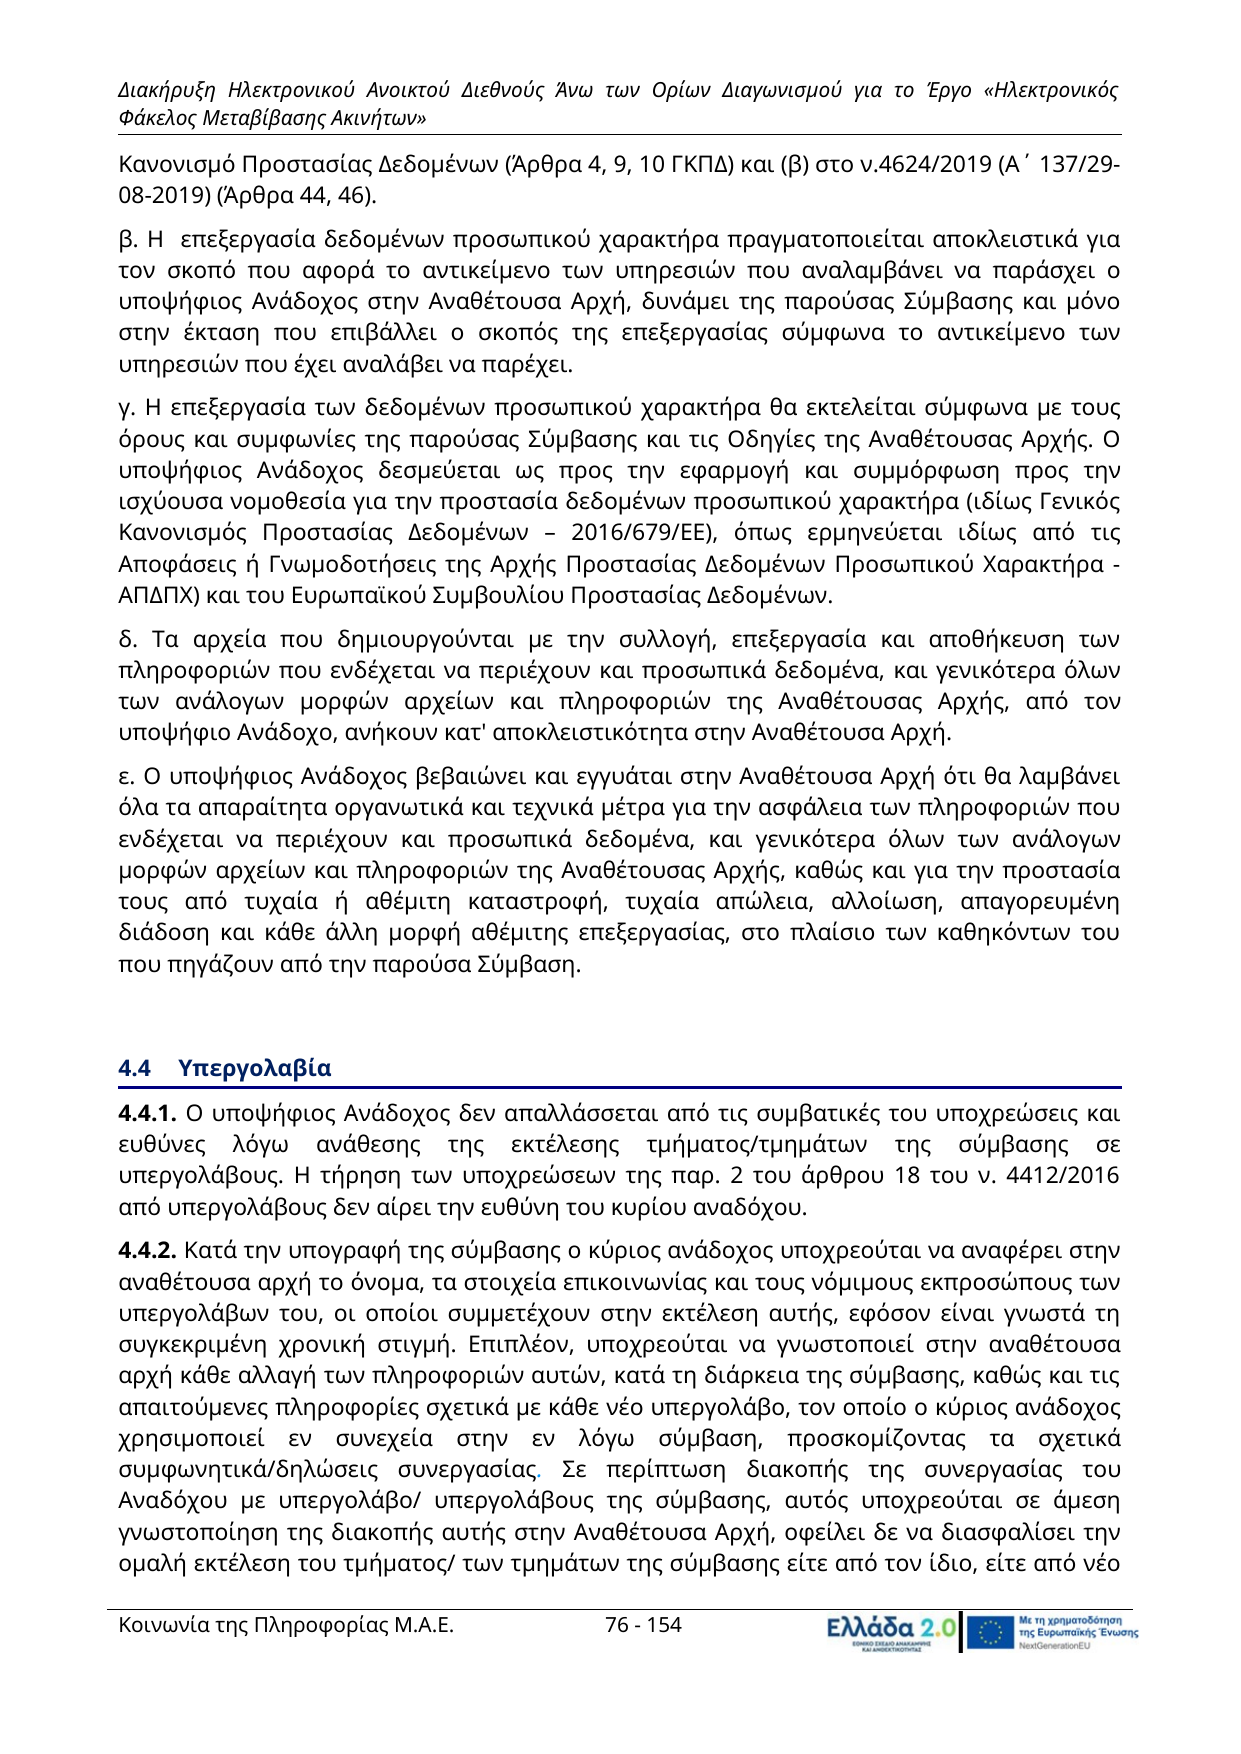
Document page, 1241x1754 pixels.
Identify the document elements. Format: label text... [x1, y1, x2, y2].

subtitle Υπεργολαβία [118, 1052, 1122, 1086]
text δ. Τα αρχεία που δημιουργούνται με την συλλογή, επεξεργασία και αποθήκευση των πληροφοριών που ενδέχεται να περιέχουν και προσωπικά δεδομένα, και γενικότερα όλων των ανάλογων μορφών αρχείων και πληροφοριών της Αναθέτουσας Αρχής, από τον υποψήφιο Ανάδοχο, ανήκουν κατ' αποκλειστικότητα στην Αναθέτουσα Αρχή. [118, 622, 1122, 747]
text γ. Η επεξεργασία των δεδομένων προσωπικού χαρακτήρα θα εκτελείται σύμφωνα με τους όρους και συμφωνίες της παρούσας Σύμβασης και τις Οδηγίες της Αναθέτουσας Αρχής. Ο υποψήφιος Ανάδοχος δεσμεύεται ως προς την εφαρμογή και συμμόρφωση προς την ισχύουσα νομοθεσία για την προστασία δεδομένων προσωπικού χαρακτήρα (ιδίως Γενικός Κανονισμός Προστασίας Δεδομένων – 2016/679/ΕΕ), όπως ερμηνεύεται ιδίως από τις Αποφάσεις ή Γνωμοδοτήσεις της Αρχής Προστασίας Δεδομένων Προσωπικού Χαρακτήρα - ΑΠΔΠΧ) και του Ευρωπαϊκού Συμβουλίου Προστασίας Δεδομένων. [118, 391, 1122, 610]
text ε. Ο υποψήφιος Ανάδοχος βεβαιώνει και εγγυάται στην Αναθέτουσα Αρχή ότι θα λαμβάνει όλα τα απαραίτητα οργανωτικά και τεχνικά μέτρα για την ασφάλεια των πληροφοριών που ενδέχεται να περιέχουν και προσωπικά δεδομένα, και γενικότερα όλων των ανάλογων μορφών αρχείων και πληροφοριών της Αναθέτουσας Αρχής, καθώς και για την προστασία τους από τυχαία ή αθέμιτη καταστροφή, τυχαία απώλεια, αλλοίωση, απαγορευμένη διάδοση και κάθε άλλη μορφή αθέμιτης επεξεργασίας, στο πλαίσιο των καθηκόντων του που πηγάζουν από την παρούσα Σύμβαση. [118, 760, 1122, 979]
text 4.4.1. Ο υποψήφιος Ανάδοχος δεν απαλλάσσεται από τις συμβατικές του υποχρεώσεις και ευθύνες λόγω ανάθεσης της εκτέλεσης τμήματος/τμημάτων της σύμβασης σε υπεργολάβους. Η τήρηση των υποχρεώσεων της παρ. 2 του άρθρου 18 του ν. 4412/2016 από υπεργολάβους δεν αίρει την ευθύνη του κυρίου αναδόχου. [118, 1097, 1122, 1222]
text β. Η επεξεργασία δεδομένων προσωπικού χαρακτήρα πραγματοποιείται αποκλειστικά για τον σκοπό που αφορά το αντικείμενο των υπηρεσιών που αναλαμβάνει να παράσχει ο υποψήφιος Ανάδοχος στην Αναθέτουσα Αρχή, δυνάμει της παρούσας Σύμβασης και μόνο στην έκταση που επιβάλλει ο σκοπός της επεξεργασίας σύμφωνα το αντικείμενο των υπηρεσιών που έχει αναλάβει να παρέχει. [118, 222, 1122, 379]
picture [826, 1611, 1143, 1653]
